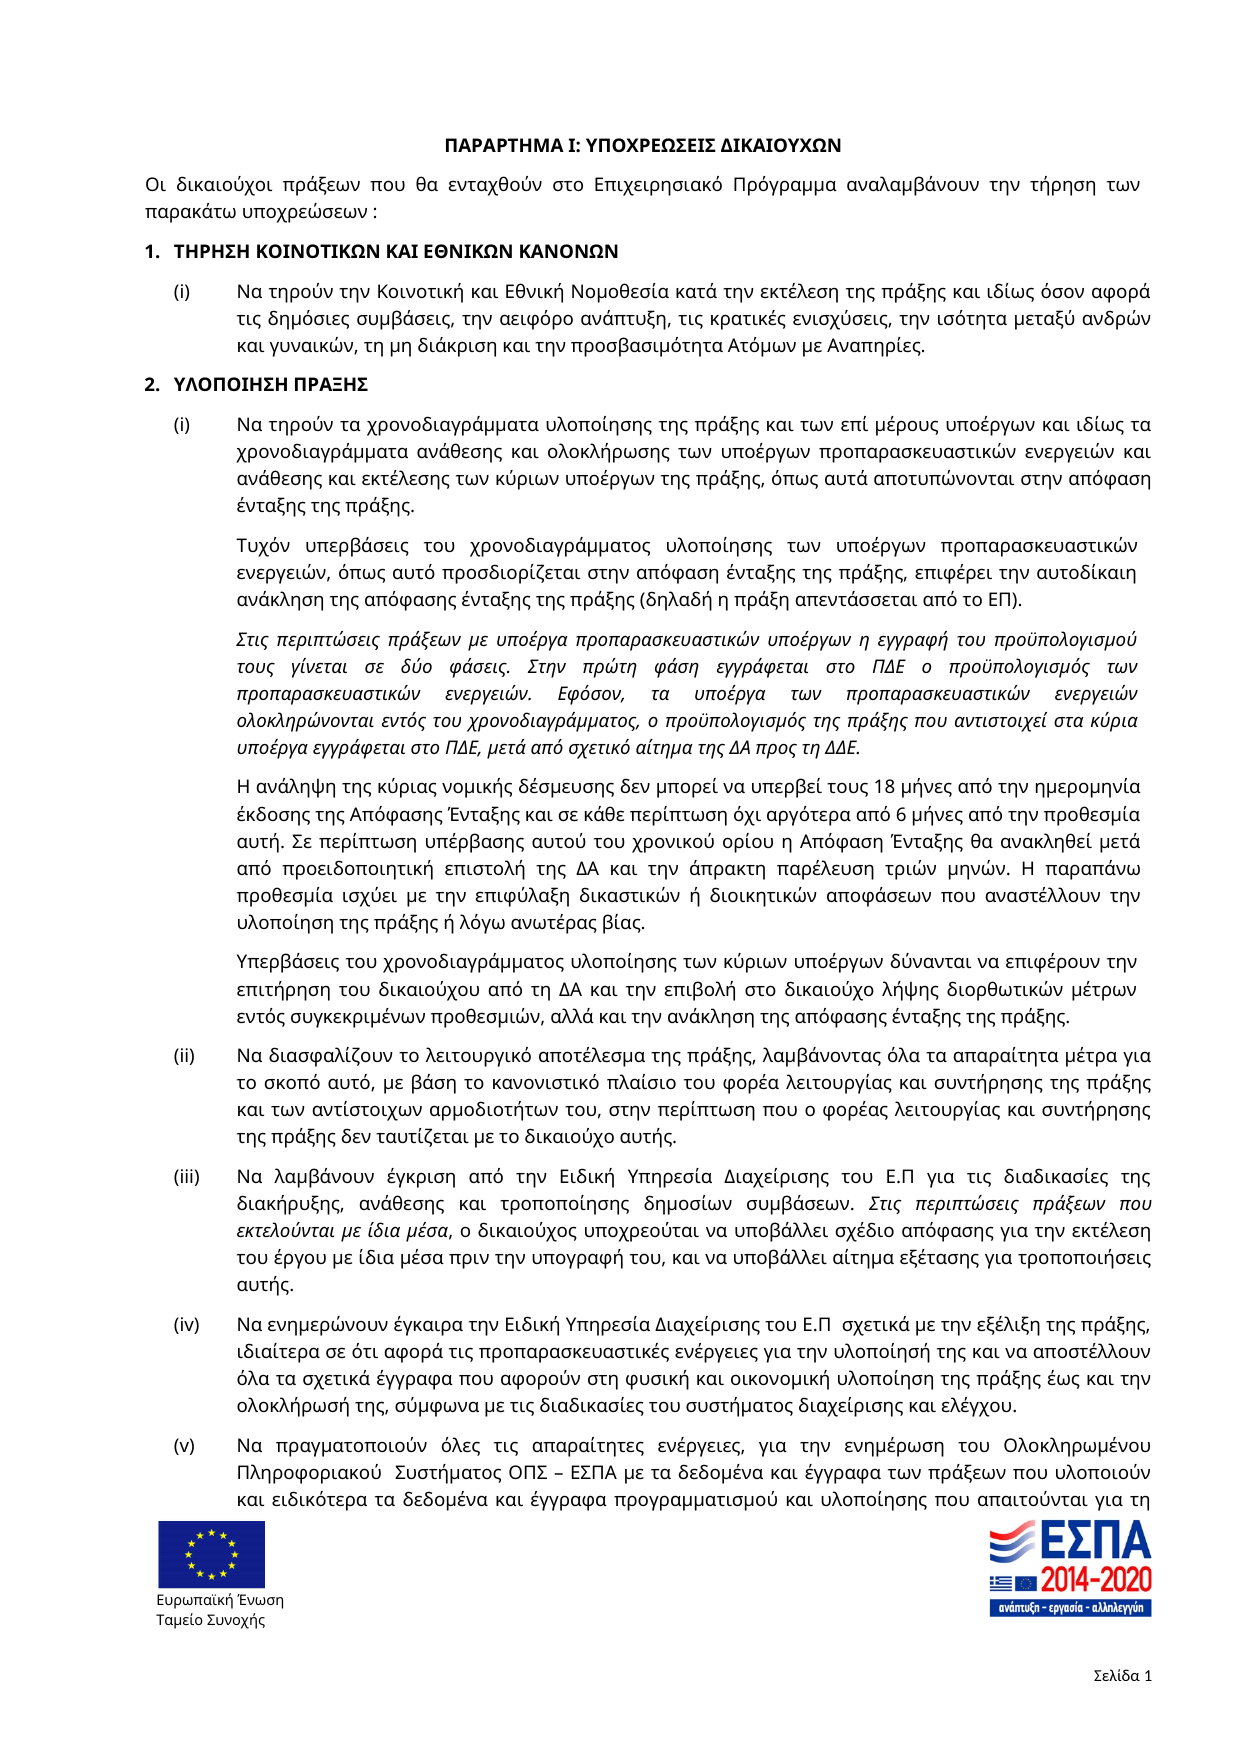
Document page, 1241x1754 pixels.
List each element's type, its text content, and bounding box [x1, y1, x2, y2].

list Να διασφαλίζουν το λειτουργικό αποτέλεσμα της πράξης, λαμβάνοντας όλα τα απαραίτητα μέτρα για το σκοπό αυτό, με βάση το κανονιστικό πλαίσιο του φορέα λειτουργίας και συντήρησης της πράξης και των αντίστοιχων αρμοδιοτήτων του, στην περίπτωση που ο φορέας λειτουργίας και συντήρησης της πράξης δεν ταυτίζεται με το δικαιούχο αυτής. [174, 1041, 1152, 1149]
picture [989, 1519, 1152, 1617]
list Να ενημερώνουν έγκαιρα την Ειδική Υπηρεσία Διαχείρισης του Ε.Π σχετικά με την εξέλιξη της πράξης, ιδιαίτερα σε ότι αφορά τις προπαρασκευαστικές ενέργειες για την υλοποίησή της και να αποστέλλουν όλα τα σχετικά έγγραφα που αφορούν στη φυσική και οικονομική υλοποίηση της πράξης έως και την ολοκλήρωσή της, σύμφωνα με τις διαδικασίες του συστήματος διαχείρισης και ελέγχου. [174, 1310, 1152, 1418]
list Να τηρούν την Κοινοτική και Εθνική Νομοθεσία κατά την εκτέλεση της πράξης και ιδίως όσον αφορά τις δημόσιες συμβάσεις, την αειφόρο ανάπτυξη, τις κρατικές ενισχύσεις, την ισότητα μεταξύ ανδρών και γυναικών, τη μη διάκριση και την προσβασιμότητα Ατόμων με Αναπηρίες. [174, 276, 1152, 358]
text Οι δικαιούχοι πράξεων που θα ενταχθούν στο Επιχειρησιακό Πρόγραμμα αναλαμβάνουν την τήρηση των παρακάτω υποχρεώσεων : [145, 170, 1141, 224]
list ΤΗΡΗΣΗ ΚΟΙΝΟΤΙΚΩΝ ΚΑΙ ΕΘΝΙΚΩΝ ΚΑΝΟΝΩΝ [144, 237, 1152, 264]
text Η ανάληψη της κύριας νομικής δέσμευσης δεν μπορεί να υπερβεί τους 18 μήνες από την ημερομηνία έκδοσης της Απόφασης Ένταξης και σε κάθε περίπτωση όχι αργότερα από 6 μήνες από την προθεσμία αυτή. Σε περίπτωση υπέρβασης αυτού του χρονικού ορίου η Απόφαση Ένταξης θα ανακληθεί μετά από προειδοποιητική επιστολή της ΔΑ και την άπρακτη παρέλευση τριών μηνών. Η παραπάνω προθεσμία ισχύει με την επιφύλαξη δικαστικών ή διοικητικών αποφάσεων που αναστέλλουν την υλοποίηση της πράξης ή λόγω ανωτέρας βίας. [236, 772, 1141, 935]
text Υπερβάσεις του χρονοδιαγράμματος υλοποίησης των κύριων υποέργων δύνανται να επιφέρουν την επιτήρηση του δικαιούχου από τη ΔΑ και την επιβολή στο δικαιούχο λήψης διορθωτικών μέτρων εντός συγκεκριμένων προθεσμιών, αλλά και την ανάκληση της απόφασης ένταξης της πράξης. [236, 947, 1138, 1028]
list Να λαμβάνουν έγκριση από την Ειδική Υπηρεσία Διαχείρισης του Ε.Π για τις διαδικασίες της διακήρυξης, ανάθεσης και τροποποίησης δημοσίων συμβάσεων. Στις περιπτώσεις πράξεων που εκτελούνται με ίδια μέσα, ο δικαιούχος υποχρεούται να υποβάλλει σχέδιο απόφασης για την εκτέλεση του έργου με ίδια μέσα πριν την υπογραφή του, και να υποβάλλει αίτημα εξέτασης για τροποποιήσεις αυτής. [174, 1162, 1152, 1297]
picture [156, 1519, 267, 1590]
text ΠΑΡΑΡΤΗΜΑ Ι: ΥΠΟΧΡΕΩΣΕΙΣ ΔΙΚΑΙΟΥΧΩΝ [145, 131, 1141, 158]
list ΥΛΟΠΟΙΗΣΗ ΠΡΑΞΗΣ [144, 370, 1152, 397]
list Να τηρούν τα χρονοδιαγράμματα υλοποίησης της πράξης και των επί μέρους υποέργων και ιδίως τα χρονοδιαγράμματα ανάθεσης και ολοκλήρωσης των υποέργων προπαρασκευαστικών ενεργειών και ανάθεσης και εκτέλεσης των κύριων υποέργων της πράξης, όπως αυτά αποτυπώνονται στην απόφαση ένταξης της πράξης. [174, 410, 1152, 518]
text Στις περιπτώσεις πράξεων με υποέργα προπαρασκευαστικών υποέργων η εγγραφή του προϋπολογισμού τους γίνεται σε δύο φάσεις. Στην πρώτη φάση εγγράφεται στο ΠΔΕ ο προϋπολογισμός των προπαρασκευαστικών ενεργειών. Εφόσον, τα υποέργα των προπαρασκευαστικών ενεργειών ολοκληρώνονται εντός του χρονοδιαγράμματος, ο προϋπολογισμός της πράξης που αντιστοιχεί στα κύρια υποέργα εγγράφεται στο ΠΔΕ, μετά από σχετικό αίτημα της ΔΑ προς τη ΔΔΕ. [236, 624, 1138, 760]
text Τυχόν υπερβάσεις του χρονοδιαγράμματος υλοποίησης των υποέργων προπαρασκευαστικών ενεργειών, όπως αυτό προσδιορίζεται στην απόφαση ένταξης της πράξης, επιφέρει την αυτοδίκαιη ανάκληση της απόφασης ένταξης της πράξης (δηλαδή η πράξη απεντάσσεται από το ΕΠ). [236, 531, 1138, 612]
